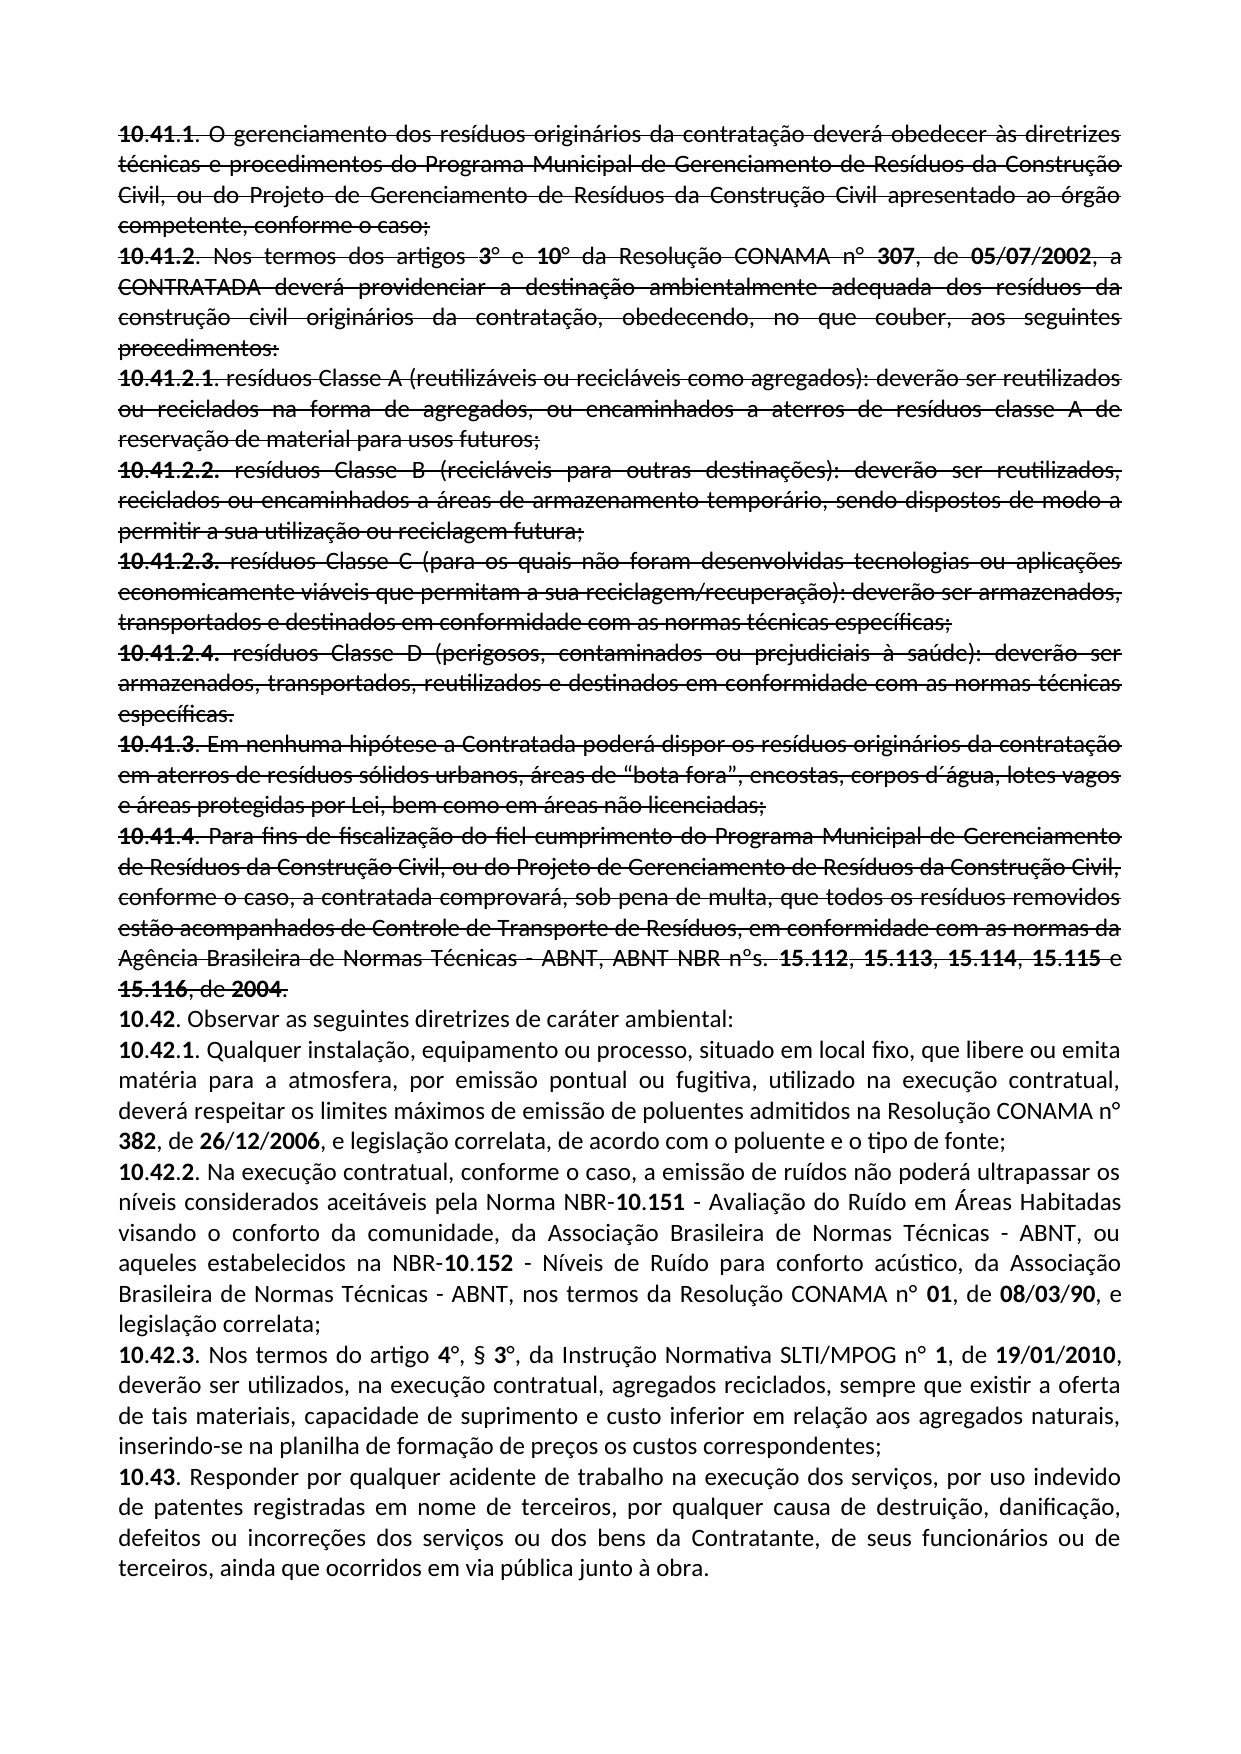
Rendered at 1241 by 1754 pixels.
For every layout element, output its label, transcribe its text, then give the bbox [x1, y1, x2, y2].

text 10.41.3. Em nenhuma hipótese a Contratada poderá dispor os resíduos originários da contratação em aterros de resíduos sólidos urbanos, áreas de “bota fora”, encostas, corpos d´água, lotes vagos e áreas protegidas por Lei, bem como em áreas não licenciadas; [118, 747, 1122, 820]
text 10.42. Observar as seguintes diretrizes de caráter ambiental: [118, 1003, 1122, 1034]
text 10.41.1. O gerenciamento dos resíduos originários da contratação deverá obedecer às diretrizes técnicas e procedimentos do Programa Municipal de Gerenciamento de Resíduos da Construção Civil, ou do Projeto de Gerenciamento de Resíduos da Construção Civil apresentado ao órgão competente, conforme o caso; [118, 167, 1122, 240]
text 10.41.2. Nos termos dos artigos 3° e 10° da Resolução CONAMA n° 307, de 05/07/2002, a CONTRATADA deverá providenciar a destinação ambientalmente adequada dos resíduos da construção civil originários da contratação, obedecendo, no que couber, aos seguintes procedimentos: [118, 289, 1122, 318]
text 10.42.2. Na execução contratual, conforme o caso, a emissão de ruídos não poderá ultrapassar os níveis considerados aceitáveis pela Norma NBR-10.151 - Avaliação do Ruído em Áreas Habitadas visando o conforto da comunidade, da Associação Brasileira de Normas Técnicas - ABNT, ou aqueles estabelecidos na NBR-10.152 - Níveis de Ruído para conforto acústico, da Associação Brasileira de Normas Técnicas - ABNT, nos termos da Resolução CONAMA n° 01, de 08/03/90, e legislação correlata; [118, 1156, 1122, 1339]
text 10.41.4. Para fins de fiscalização do fiel cumprimento do Programa Municipal de Gerenciamento de Resíduos da Construção Civil, ou do Projeto de Gerenciamento de Resíduos da Construção Civil, conforme o caso, a contratada comprovará, sob pena de multa, que todos os resíduos removidos estão acompanhados de Controle de Transporte de Resíduos, em conformidade com as normas da Agência Brasileira de Normas Técnicas - ABNT, ABNT NBR nºs. 15.112, 15.113, 15.114, 15.115 e 15.116, de 2004. [118, 960, 1122, 1003]
text 10.41.2.3. resíduos Classe C (para os quais não foram desenvolvidas tecnologias ou aplicações economicamente viáveis que permitam a sua reciclagem/recuperação): deverão ser armazenados, transportados e destinados em conformidade com as normas técnicas específicas; [118, 564, 1122, 592]
text 10.41.2. Nos termos dos artigos 3° e 10° da Resolução CONAMA n° 307, de 05/07/2002, a CONTRATADA deverá providenciar a destinação ambientalmente adequada dos resíduos da construção civil originários da contratação, obedecendo, no que couber, aos seguintes procedimentos: [118, 319, 1122, 362]
text 10.43. Responder por qualquer acidente de trabalho na execução dos serviços, por uso indevido de patentes registradas em nome de terceiros, por qualquer causa de destruição, danificação, defeitos ou incorreções dos serviços ou dos bens da Contratante, de seus funcionários ou de terceiros, ainda que ocorridos em via pública junto à obra. [118, 1461, 1122, 1583]
text 10.41.2.4. resíduos Classe D (perigosos, contaminados ou prejudiciais à saúde): deverão ser armazenados, transportados, reutilizados e destinados em conformidade com as normas técnicas específicas. [118, 655, 1122, 684]
text 10.41.2.2. resíduos Classe B (recicláveis para outras destinações): deverão ser reutilizados, reciclados ou encaminhados a áreas de armazenamento temporário, sendo dispostos de modo a permitir a sua utilização ou reciclagem futura; [118, 454, 1122, 470]
text 10.41.2.4. resíduos Classe D (perigosos, contaminados ou prejudiciais à saúde): deverão ser armazenados, transportados, reutilizados e destinados em conformidade com as normas técnicas específicas. [118, 637, 1122, 653]
text 10.41.4. Para fins de fiscalização do fiel cumprimento do Programa Municipal de Gerenciamento de Resíduos da Construção Civil, ou do Projeto de Gerenciamento de Resíduos da Construção Civil, conforme o caso, a contratada comprovará, sob pena de multa, que todos os resíduos removidos estão acompanhados de Controle de Transporte de Resíduos, em conformidade com as normas da Agência Brasileira de Normas Técnicas - ABNT, ABNT NBR nºs. 15.112, 15.113, 15.114, 15.115 e 15.116, de 2004. [118, 838, 1122, 959]
text 10.41.2.3. resíduos Classe C (para os quais não foram desenvolvidas tecnologias ou aplicações economicamente viáveis que permitam a sua reciclagem/recuperação): deverão ser armazenados, transportados e destinados em conformidade com as normas técnicas específicas; [118, 545, 1122, 562]
text 10.41.2.1. resíduos Classe A (reutilizáveis ou recicláveis como agregados): deverão ser reutilizados ou reciclados na forma de agregados, ou encaminhados a aterros de resíduos classe A de reservação de material para usos futuros; [118, 411, 1122, 454]
text 10.42.3. Nos termos do artigo 4°, § 3°, da Instrução Normativa SLTI/MPOG n° 1, de 19/01/2010, deverão ser utilizados, na execução contratual, agregados reciclados, sempre que existir a oferta de tais materiais, capacidade de suprimento e custo inferior em relação aos agregados naturais, inserindo-se na planilha de formação de preços os custos correspondentes; [118, 1339, 1122, 1461]
text 10.41.2.1. resíduos Classe A (reutilizáveis ou recicláveis como agregados): deverão ser reutilizados ou reciclados na forma de agregados, ou encaminhados a aterros de resíduos classe A de reservação de material para usos futuros; [118, 380, 1122, 409]
text 10.41.2.4. resíduos Classe D (perigosos, contaminados ou prejudiciais à saúde): deverão ser armazenados, transportados, reutilizados e destinados em conformidade com as normas técnicas específicas. [118, 686, 1122, 728]
text 10.41.3. Em nenhuma hipótese a Contratada poderá dispor os resíduos originários da contratação em aterros de resíduos sólidos urbanos, áreas de “bota fora”, encostas, corpos d´água, lotes vagos e áreas protegidas por Lei, bem como em áreas não licenciadas; [118, 728, 1122, 745]
text 10.42.1. Qualquer instalação, equipamento ou processo, situado em local fixo, que libere ou emita matéria para a atmosfera, por emissão pontual ou fugitiva, utilizado na execução contratual, deverá respeitar os limites máximos de emissão de poluentes admitidos na Resolução CONAMA n° 382, de 26/12/2006, e legislação correlata, de acordo com o poluente e o tipo de fonte; [118, 1034, 1122, 1156]
text 10.41.2. Nos termos dos artigos 3° e 10° da Resolução CONAMA n° 307, de 05/07/2002, a CONTRATADA deverá providenciar a destinação ambientalmente adequada dos resíduos da construção civil originários da contratação, obedecendo, no que couber, aos seguintes procedimentos: [118, 240, 1122, 257]
text 10.41.2. Nos termos dos artigos 3° e 10° da Resolução CONAMA n° 307, de 05/07/2002, a CONTRATADA deverá providenciar a destinação ambientalmente adequada dos resíduos da construção civil originários da contratação, obedecendo, no que couber, aos seguintes procedimentos: [118, 258, 1122, 287]
text 10.41.2.2. resíduos Classe B (recicláveis para outras destinações): deverão ser reutilizados, reciclados ou encaminhados a áreas de armazenamento temporário, sendo dispostos de modo a permitir a sua utilização ou reciclagem futura; [118, 472, 1122, 501]
text 10.41.2.2. resíduos Classe B (recicláveis para outras destinações): deverão ser reutilizados, reciclados ou encaminhados a áreas de armazenamento temporário, sendo dispostos de modo a permitir a sua utilização ou reciclagem futura; [118, 503, 1122, 545]
text 10.41.2.3. resíduos Classe C (para os quais não foram desenvolvidas tecnologias ou aplicações economicamente viáveis que permitam a sua reciclagem/recuperação): deverão ser armazenados, transportados e destinados em conformidade com as normas técnicas específicas; [118, 594, 1122, 637]
text 10.41.1. O gerenciamento dos resíduos originários da contratação deverá obedecer às diretrizes técnicas e procedimentos do Programa Municipal de Gerenciamento de Resíduos da Construção Civil, ou do Projeto de Gerenciamento de Resíduos da Construção Civil apresentado ao órgão competente, conforme o caso; [118, 118, 1122, 165]
text 10.41.2.1. resíduos Classe A (reutilizáveis ou recicláveis como agregados): deverão ser reutilizados ou reciclados na forma de agregados, ou encaminhados a aterros de resíduos classe A de reservação de material para usos futuros; [118, 362, 1122, 379]
